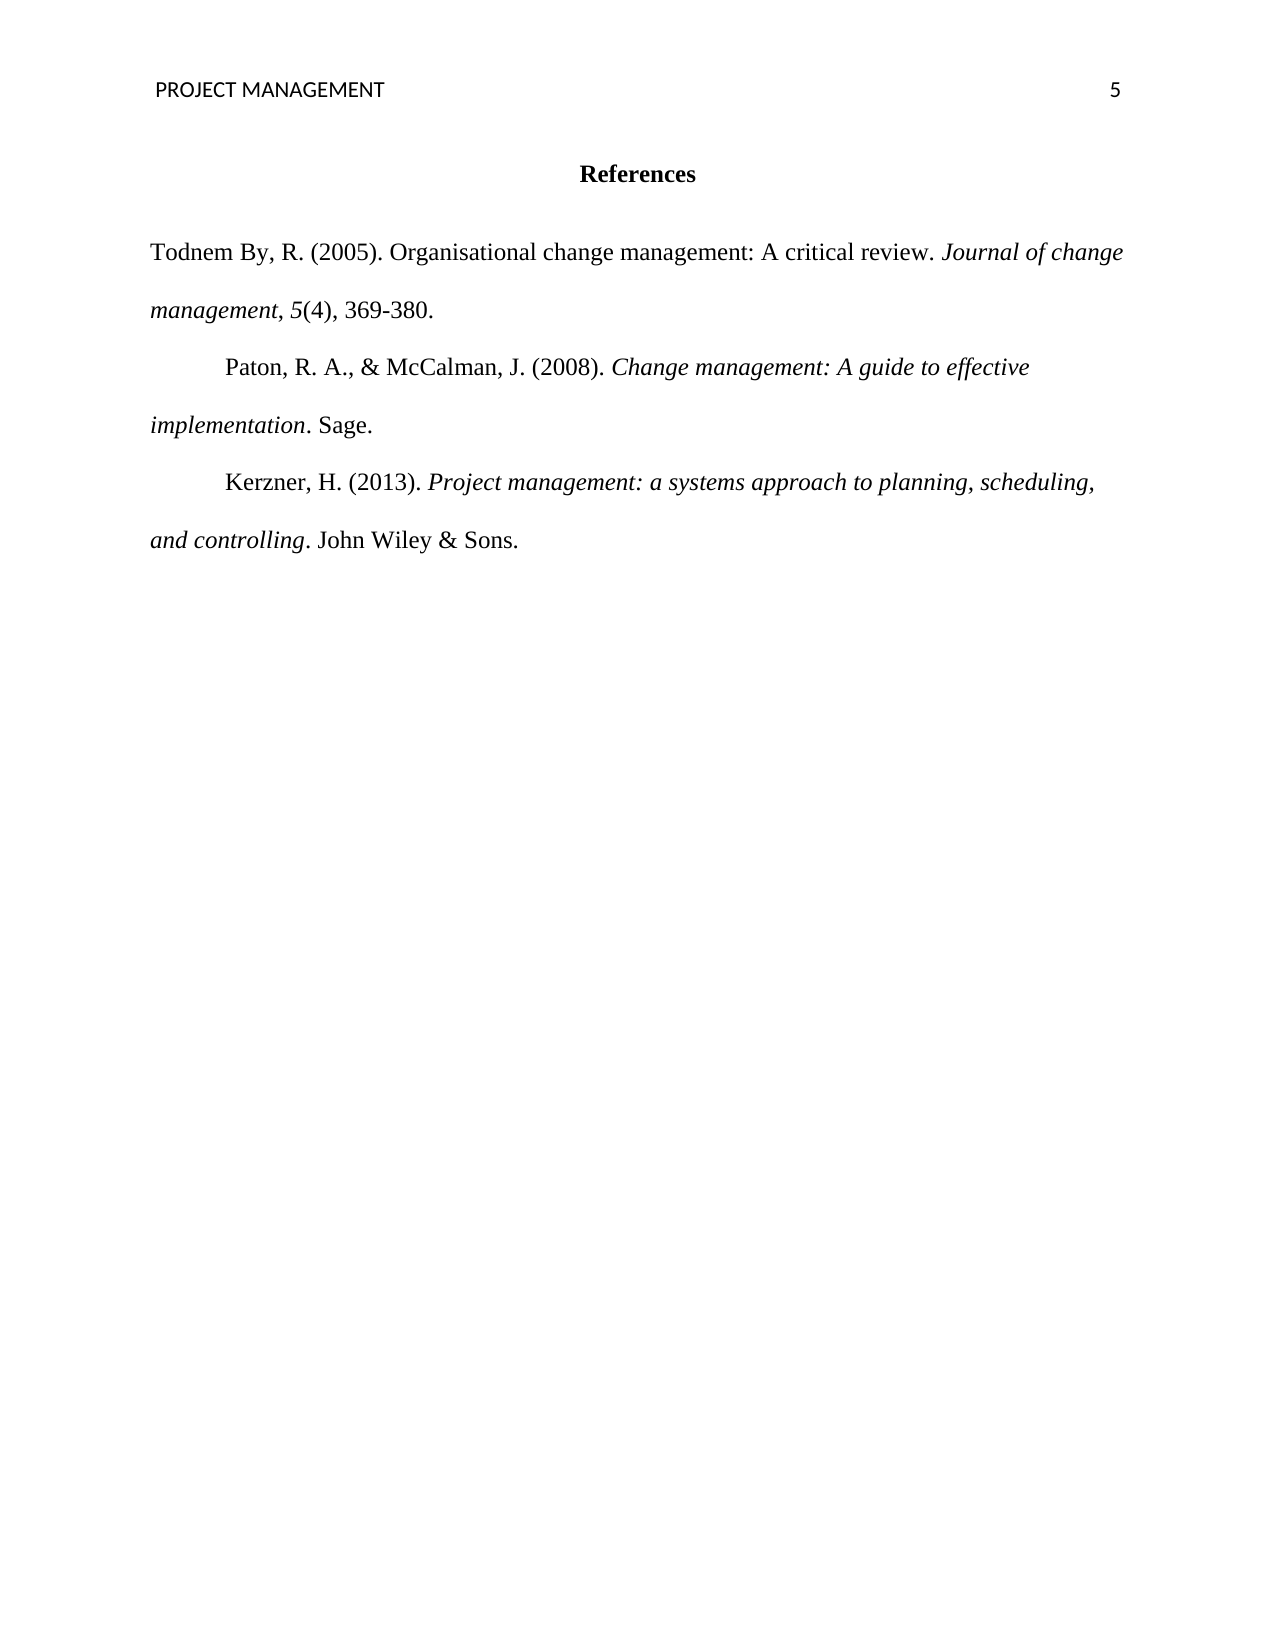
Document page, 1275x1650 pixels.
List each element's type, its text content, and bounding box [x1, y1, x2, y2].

text Todnem By, R. (2005). Organisational change management: A critical review. Journal of change management, 5(4), 369-380. [150, 237, 1125, 324]
text References [150, 159, 1125, 188]
text Paton, R. A., & McCalman, J. (2008). Change management: A guide to effective implementation. Sage. [150, 352, 1125, 439]
text Kerzner, H. (2013). Project management: a systems approach to planning, scheduling, and controlling. John Wiley & Sons. [150, 467, 1125, 554]
